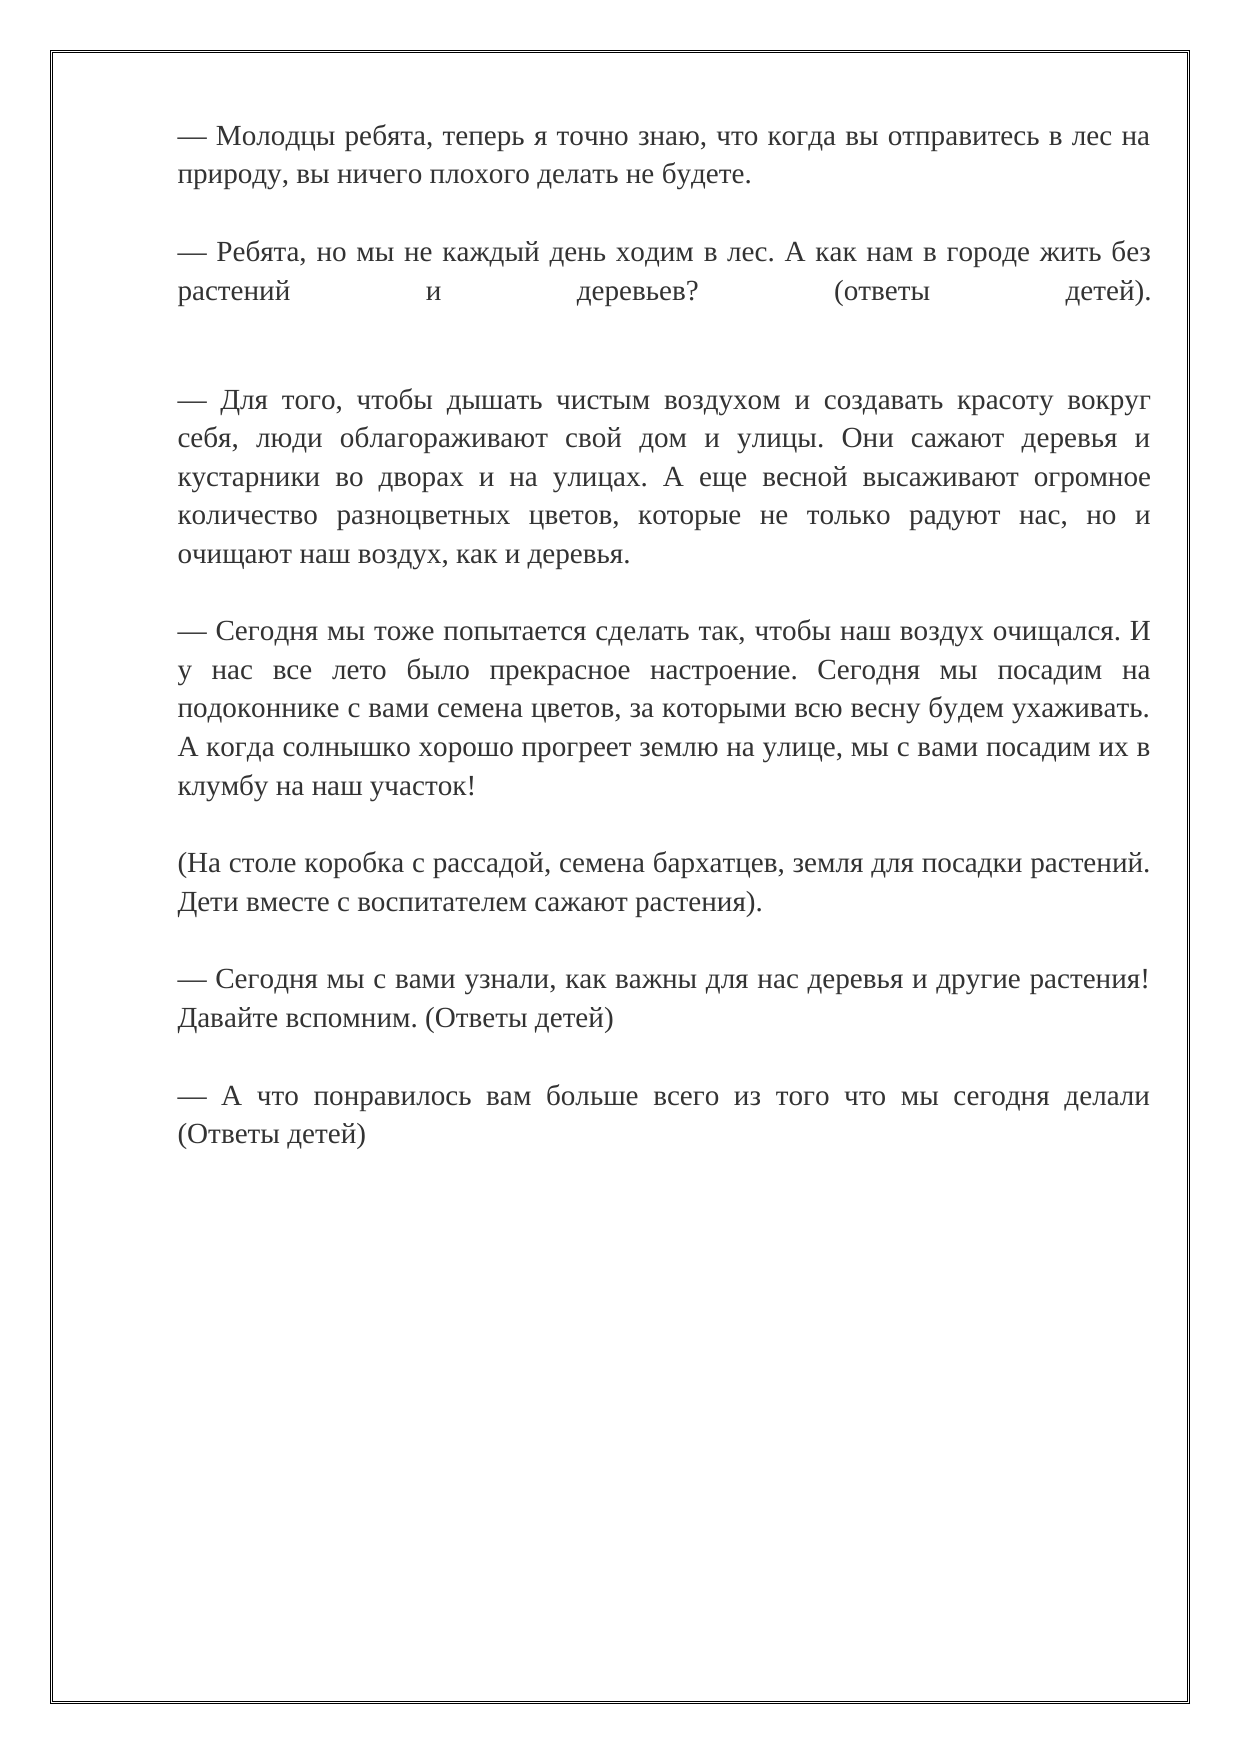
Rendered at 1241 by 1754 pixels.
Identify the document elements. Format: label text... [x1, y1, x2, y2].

text — Для того, чтобы дышать чистым воздухом и создавать красоту вокруг себя, люди облагораживают свой дом и улицы. Они сажают деревья и кустарники во дворах и на улицах. А еще весной высаживают огромное количество разноцветных цветов, которые не только радуют нас, но и очищают наш воздух, как и деревья. [177, 382, 1152, 569]
text — А что понравилось вам больше всего из того что мы сегодня делали (Ответы детей) [177, 1078, 1152, 1150]
text (На столе коробка с рассадой, семена бархатцев, земля для посадки растений. Дети вместе с воспитателем сажают растения). [177, 845, 1152, 917]
text — Ребята, но мы не каждый день ходим в лес. А как нам в городе жить без растений и деревьев? (ответы детей). [177, 234, 1152, 338]
text — Сегодня мы тоже попытается сделать так, чтобы наш воздух очищался. И у нас все лето было прекрасное настроение. Сегодня мы посадим на подоконнике с вами семена цветов, за которыми всю весну будем ухаживать. А когда солнышко хорошо прогреет землю на улице, мы с вами посадим их в клумбу на наш участок! [177, 613, 1152, 801]
text — Молодцы ребята, теперь я точно знаю, что когда вы отправитесь в лес на природу, вы ничего плохого делать не будете. [177, 118, 1152, 190]
text — Сегодня мы с вами узнали, как важны для нас деревья и другие растения! Давайте вспомним. (Ответы детей) [177, 961, 1152, 1033]
